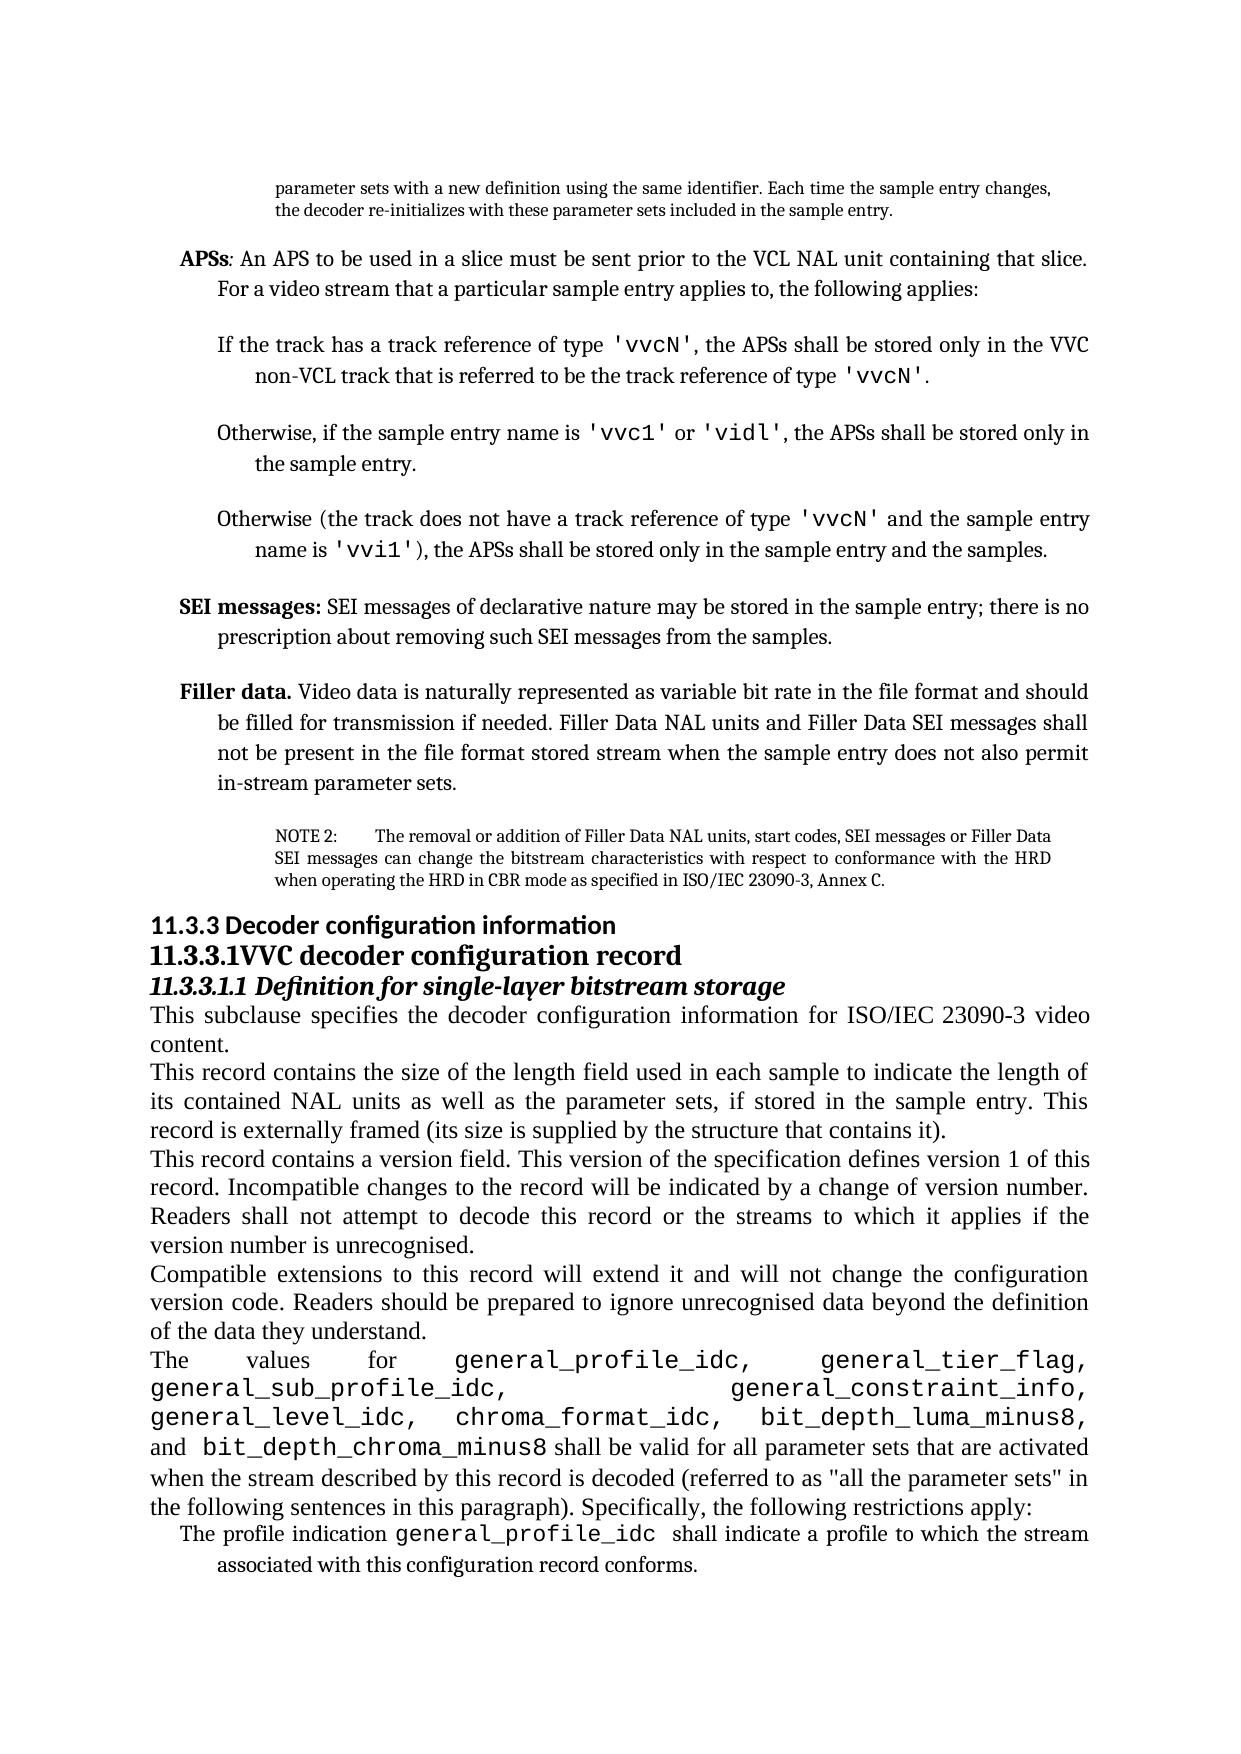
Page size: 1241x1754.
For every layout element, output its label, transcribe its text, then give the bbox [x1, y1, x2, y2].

text SEI messages: SEI messages of declarative nature may be stored in the sample entry; there is no prescription about removing such SEI messages from the samples. [179, 594, 1090, 650]
text This record contains the size of the length field used in each sample to indicate the length of its contained NAL units as well as the parameter sets, if stored in the sample entry. This record is externally framed (its size is supplied by the structure that contains it). [150, 1057, 1090, 1144]
text Otherwise (the track does not have a track reference of type 'vvcN' and the sample entry name is 'vvi1'), the APSs shall be stored only in the sample entry and the samples. [217, 506, 1090, 565]
text This record contains a version field. This version of the specification defines version 1 of this record. Incompatible changes to the record will be indicated by a change of version number. Readers shall not attempt to decode this record or the streams to which it applies if the version number is unrecognised. [150, 1144, 1090, 1259]
text APSs: An APS to be used in a slice must be sent prior to the VCL NAL unit containing that slice. For a video stream that a particular sample entry applies to, the following applies: [179, 246, 1090, 302]
list VVC decoder configuration record [150, 946, 1090, 970]
text The values for general_profile_idc, general_tier_flag, general_sub_profile_idc, general_constraint_info, general_level_idc, chroma_format_idc, bit_depth_luma_minus8, and bit_depth_chroma_minus8 shall be valid for all parameter sets that are activated when the stream described by this record is decoded (referred to as "all the parameter sets" in the following sentences in this paragraph). Specifically, the following restrictions apply: [150, 1345, 1090, 1521]
list Definition for single-layer bitstream storage [150, 976, 386, 1000]
text This subclause specifies the decoder configuration information for ISO/IEC 23090-3 video content. [150, 1000, 1090, 1057]
text If the track has a track reference of type 'vvcN', the APSs shall be stored only in the VVC non-VCL track that is referred to be the track reference of type 'vvcN'. [217, 331, 1090, 390]
text Compatible extensions to this record will extend it and will not change the configuration version code. Readers should be prepared to ignore unrecognised data beyond the definition of the data they understand. [150, 1259, 1090, 1345]
list Decoder configuration information [150, 916, 1090, 939]
text Otherwise, if the sample entry name is 'vvc1' or 'vidl', the APSs shall be stored only in the sample entry. [217, 419, 1090, 477]
text Filler data. Video data is naturally represented as variable bit rate in the file format and should be filled for transmission if needed. Filler Data NAL units and Filler Data SEI messages shall not be present in the file format stored stream when the sample entry does not also permit in-stream parameter sets. [179, 679, 1090, 796]
list Definition for single-layer bitstream storage [383, 976, 1090, 1000]
text The profile indication general_profile_idc shall indicate a profile to which the stream associated with this configuration record conforms. [179, 1521, 1090, 1578]
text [275, 177, 1053, 221]
text NOTE 2: The removal or addition of Filler Data NAL units, start codes, SEI messages or Filler Data SEI messages can change the bitstream characteristics with respect to conformance with the HRD when operating the HRD in CBR mode as specified in ISO/IEC 23090-3, Annex C. [275, 825, 1053, 891]
